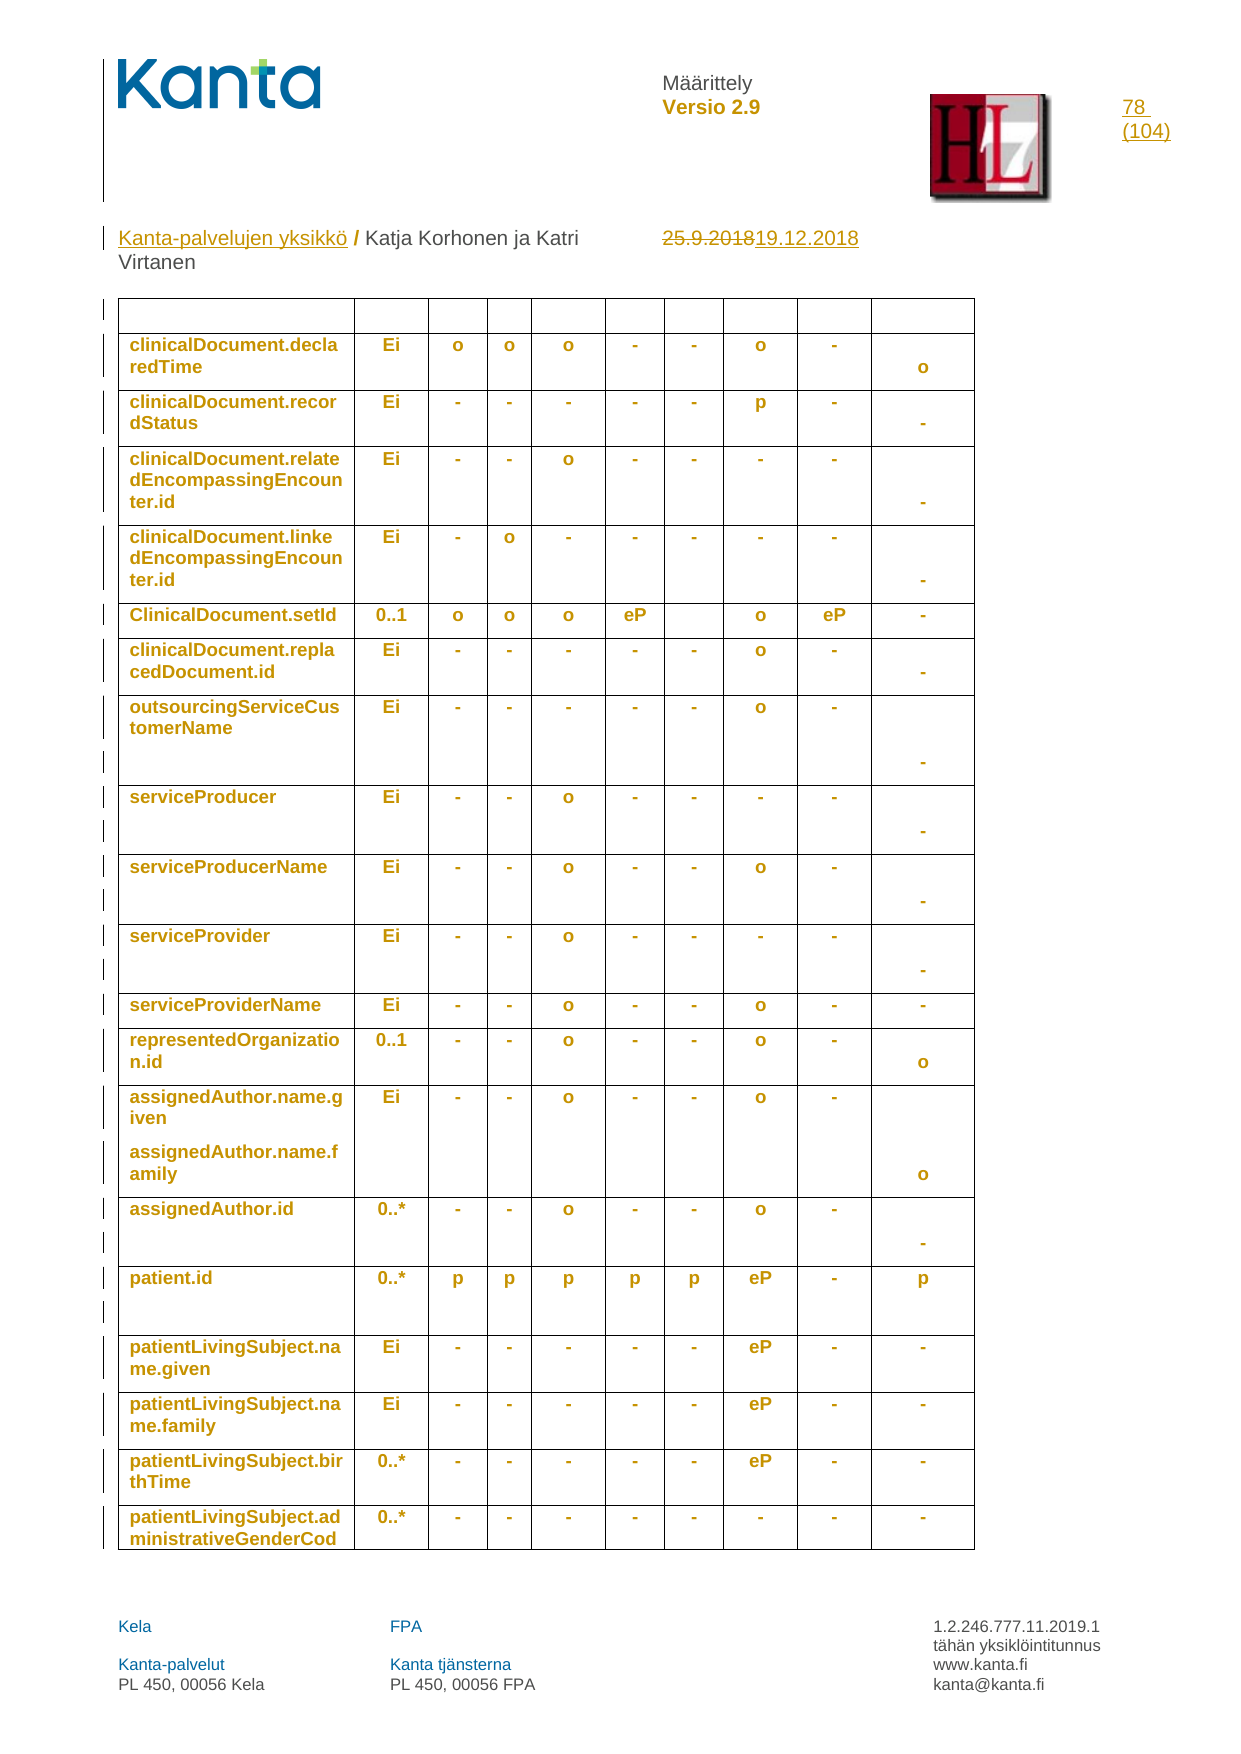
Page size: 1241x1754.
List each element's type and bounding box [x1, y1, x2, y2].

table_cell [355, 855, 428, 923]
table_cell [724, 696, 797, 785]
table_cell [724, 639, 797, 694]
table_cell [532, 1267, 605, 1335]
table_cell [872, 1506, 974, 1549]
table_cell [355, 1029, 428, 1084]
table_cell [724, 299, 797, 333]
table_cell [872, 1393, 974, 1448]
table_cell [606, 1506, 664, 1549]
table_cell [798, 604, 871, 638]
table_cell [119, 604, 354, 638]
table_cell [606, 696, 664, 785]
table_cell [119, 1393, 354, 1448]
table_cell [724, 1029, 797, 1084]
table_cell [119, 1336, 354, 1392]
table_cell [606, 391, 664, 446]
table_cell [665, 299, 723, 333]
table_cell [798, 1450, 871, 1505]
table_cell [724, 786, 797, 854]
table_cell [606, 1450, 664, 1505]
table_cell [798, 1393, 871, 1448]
picture [930, 94, 1053, 203]
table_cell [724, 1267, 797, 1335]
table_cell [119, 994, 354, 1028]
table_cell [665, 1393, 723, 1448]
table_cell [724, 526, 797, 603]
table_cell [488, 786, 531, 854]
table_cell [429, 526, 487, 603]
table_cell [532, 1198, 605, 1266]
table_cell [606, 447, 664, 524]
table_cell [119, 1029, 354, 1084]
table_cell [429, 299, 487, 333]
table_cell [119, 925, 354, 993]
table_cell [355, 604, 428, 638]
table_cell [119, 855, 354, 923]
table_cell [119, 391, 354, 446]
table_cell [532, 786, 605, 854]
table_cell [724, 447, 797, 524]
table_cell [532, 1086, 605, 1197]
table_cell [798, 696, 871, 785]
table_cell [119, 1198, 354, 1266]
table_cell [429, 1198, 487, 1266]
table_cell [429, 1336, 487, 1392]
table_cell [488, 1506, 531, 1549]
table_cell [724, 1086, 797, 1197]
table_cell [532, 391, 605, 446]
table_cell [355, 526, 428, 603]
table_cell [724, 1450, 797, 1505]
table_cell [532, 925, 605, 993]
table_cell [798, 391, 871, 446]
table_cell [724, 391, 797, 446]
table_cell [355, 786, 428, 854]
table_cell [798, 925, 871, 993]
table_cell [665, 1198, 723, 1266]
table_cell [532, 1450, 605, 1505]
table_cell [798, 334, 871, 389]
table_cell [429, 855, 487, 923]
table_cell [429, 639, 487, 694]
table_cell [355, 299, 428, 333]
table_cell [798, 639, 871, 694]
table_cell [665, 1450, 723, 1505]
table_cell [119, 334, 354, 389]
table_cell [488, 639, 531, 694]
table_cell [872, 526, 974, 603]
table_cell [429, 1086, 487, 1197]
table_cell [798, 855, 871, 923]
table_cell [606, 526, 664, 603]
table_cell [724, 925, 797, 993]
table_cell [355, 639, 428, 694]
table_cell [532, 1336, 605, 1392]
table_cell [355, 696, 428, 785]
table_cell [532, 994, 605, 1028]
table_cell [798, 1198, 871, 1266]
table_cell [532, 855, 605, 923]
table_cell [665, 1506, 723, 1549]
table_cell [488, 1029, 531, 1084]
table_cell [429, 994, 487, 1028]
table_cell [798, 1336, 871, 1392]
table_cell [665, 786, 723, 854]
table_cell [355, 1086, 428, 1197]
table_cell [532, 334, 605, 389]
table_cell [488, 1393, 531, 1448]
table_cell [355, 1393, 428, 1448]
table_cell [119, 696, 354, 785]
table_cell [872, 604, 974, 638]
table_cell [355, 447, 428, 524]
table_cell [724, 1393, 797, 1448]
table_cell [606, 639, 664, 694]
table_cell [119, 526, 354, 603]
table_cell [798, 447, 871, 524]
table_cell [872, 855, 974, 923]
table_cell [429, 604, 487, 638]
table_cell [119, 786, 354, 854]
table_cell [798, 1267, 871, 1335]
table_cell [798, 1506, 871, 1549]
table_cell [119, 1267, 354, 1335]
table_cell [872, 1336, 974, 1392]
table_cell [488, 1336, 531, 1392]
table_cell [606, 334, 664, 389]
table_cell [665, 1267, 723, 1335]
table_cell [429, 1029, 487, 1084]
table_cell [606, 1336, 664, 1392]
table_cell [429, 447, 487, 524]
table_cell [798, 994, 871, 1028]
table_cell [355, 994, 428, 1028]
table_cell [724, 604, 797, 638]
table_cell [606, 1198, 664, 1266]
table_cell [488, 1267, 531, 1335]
picture [118, 59, 321, 109]
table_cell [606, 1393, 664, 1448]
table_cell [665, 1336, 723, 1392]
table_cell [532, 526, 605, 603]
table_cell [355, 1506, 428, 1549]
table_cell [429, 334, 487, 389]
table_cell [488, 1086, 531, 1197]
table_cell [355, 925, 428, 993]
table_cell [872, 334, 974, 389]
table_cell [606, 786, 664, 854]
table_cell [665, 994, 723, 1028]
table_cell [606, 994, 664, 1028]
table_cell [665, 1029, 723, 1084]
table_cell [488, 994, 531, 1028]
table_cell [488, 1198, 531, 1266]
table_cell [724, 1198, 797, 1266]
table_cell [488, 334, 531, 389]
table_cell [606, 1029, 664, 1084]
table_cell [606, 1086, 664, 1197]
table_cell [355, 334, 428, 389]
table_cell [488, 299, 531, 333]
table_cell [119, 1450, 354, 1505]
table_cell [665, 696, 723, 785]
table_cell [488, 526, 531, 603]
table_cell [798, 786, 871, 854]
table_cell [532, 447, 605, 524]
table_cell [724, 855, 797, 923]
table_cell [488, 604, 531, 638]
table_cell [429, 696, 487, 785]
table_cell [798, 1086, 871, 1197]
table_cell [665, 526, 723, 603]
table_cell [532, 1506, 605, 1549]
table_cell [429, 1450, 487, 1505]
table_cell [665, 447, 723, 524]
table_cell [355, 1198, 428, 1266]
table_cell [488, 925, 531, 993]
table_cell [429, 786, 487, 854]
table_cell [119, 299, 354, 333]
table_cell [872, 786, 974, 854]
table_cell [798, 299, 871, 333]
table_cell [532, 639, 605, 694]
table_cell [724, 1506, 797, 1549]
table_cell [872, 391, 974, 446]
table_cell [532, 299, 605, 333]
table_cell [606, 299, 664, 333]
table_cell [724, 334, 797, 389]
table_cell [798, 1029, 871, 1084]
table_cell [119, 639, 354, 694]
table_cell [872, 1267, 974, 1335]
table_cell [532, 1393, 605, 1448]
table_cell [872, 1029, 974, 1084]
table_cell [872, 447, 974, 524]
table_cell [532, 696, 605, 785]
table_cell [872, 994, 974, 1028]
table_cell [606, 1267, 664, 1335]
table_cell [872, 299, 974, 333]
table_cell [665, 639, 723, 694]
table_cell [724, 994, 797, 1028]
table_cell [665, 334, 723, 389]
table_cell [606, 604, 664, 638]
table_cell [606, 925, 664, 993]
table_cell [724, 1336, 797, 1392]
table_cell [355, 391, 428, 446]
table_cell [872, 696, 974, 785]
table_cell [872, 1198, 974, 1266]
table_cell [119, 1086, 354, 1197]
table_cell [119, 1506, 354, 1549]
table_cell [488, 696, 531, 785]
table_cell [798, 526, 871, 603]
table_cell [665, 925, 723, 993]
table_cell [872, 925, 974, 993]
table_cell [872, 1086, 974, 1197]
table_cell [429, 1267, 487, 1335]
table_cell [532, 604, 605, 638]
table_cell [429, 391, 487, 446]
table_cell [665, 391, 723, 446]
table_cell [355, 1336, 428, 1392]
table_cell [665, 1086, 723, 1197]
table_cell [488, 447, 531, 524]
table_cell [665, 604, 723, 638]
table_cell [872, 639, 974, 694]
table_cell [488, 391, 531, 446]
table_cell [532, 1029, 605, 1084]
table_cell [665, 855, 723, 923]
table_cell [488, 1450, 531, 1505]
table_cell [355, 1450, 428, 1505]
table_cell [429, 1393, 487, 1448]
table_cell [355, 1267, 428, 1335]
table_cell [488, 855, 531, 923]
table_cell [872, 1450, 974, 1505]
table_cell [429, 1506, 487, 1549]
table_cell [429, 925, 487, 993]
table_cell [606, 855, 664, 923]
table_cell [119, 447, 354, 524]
